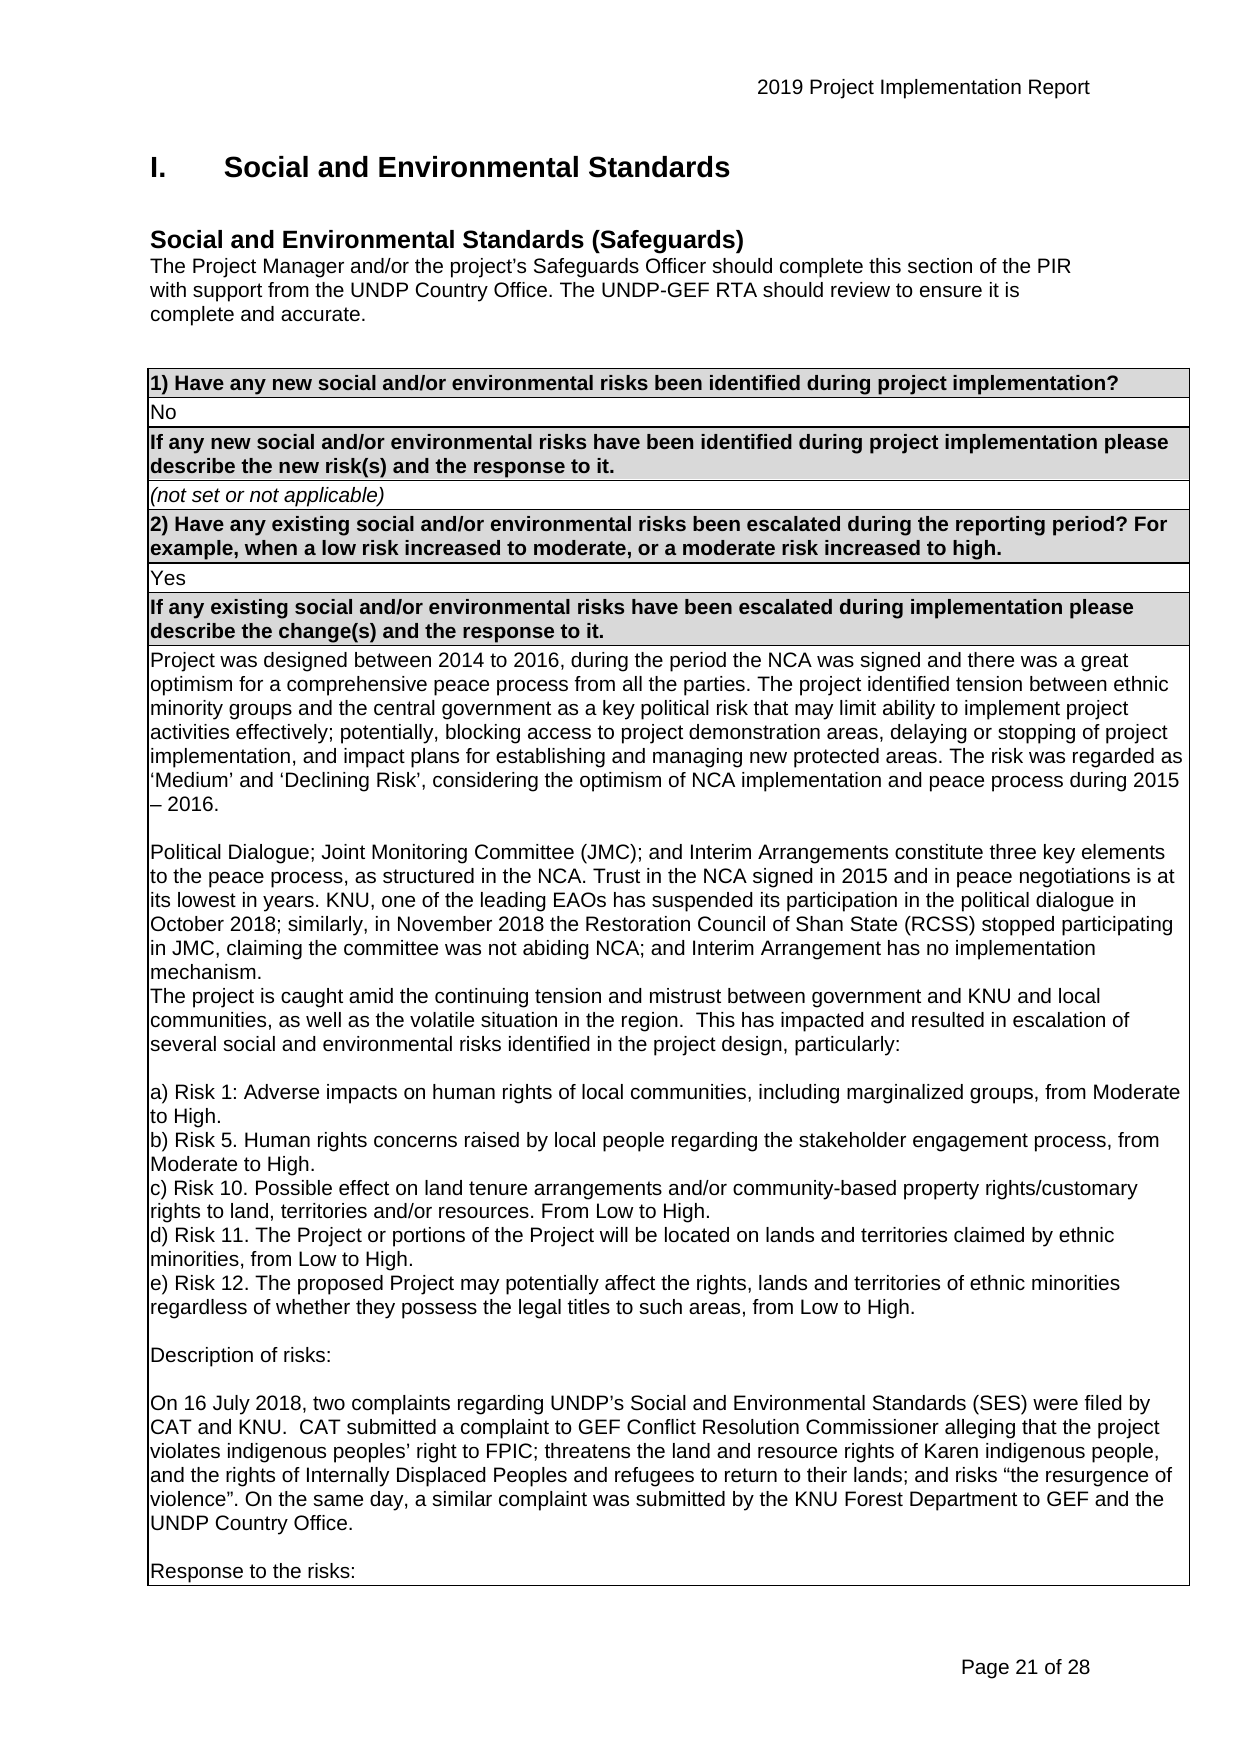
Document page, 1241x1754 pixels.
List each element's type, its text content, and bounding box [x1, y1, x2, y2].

text The Project Manager and/or the project’s Safeguards Officer should complete this section of the PIR with support from the UNDP Country Office. The UNDP-GEF RTA should review to ensure it is complete and accurate. [150, 254, 1090, 326]
table_header 2) Have any existing social and/or environmental risks been escalated during the reporting period? For example, when a low risk increased to moderate, or a moderate risk increased to high. [149, 510, 1189, 562]
table_cell Yes [149, 564, 1189, 592]
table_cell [149, 646, 1189, 1585]
table_cell No [149, 398, 1189, 426]
subtitle Social and Environmental Standards [150, 150, 1090, 183]
table_cell (not set or not applicable) [149, 481, 1189, 509]
table_header If any new social and/or environmental risks have been identified during project implementation please describe the new risk(s) and the response to it. [149, 428, 1189, 479]
table_header If any existing social and/or environmental risks have been escalated during implementation please describe the change(s) and the response to it. [149, 593, 1189, 645]
table_header 1) Have any new social and/or environmental risks been identified during project implementation? [149, 369, 1189, 397]
text Social and Environmental Standards (Safeguards) [150, 225, 1090, 254]
